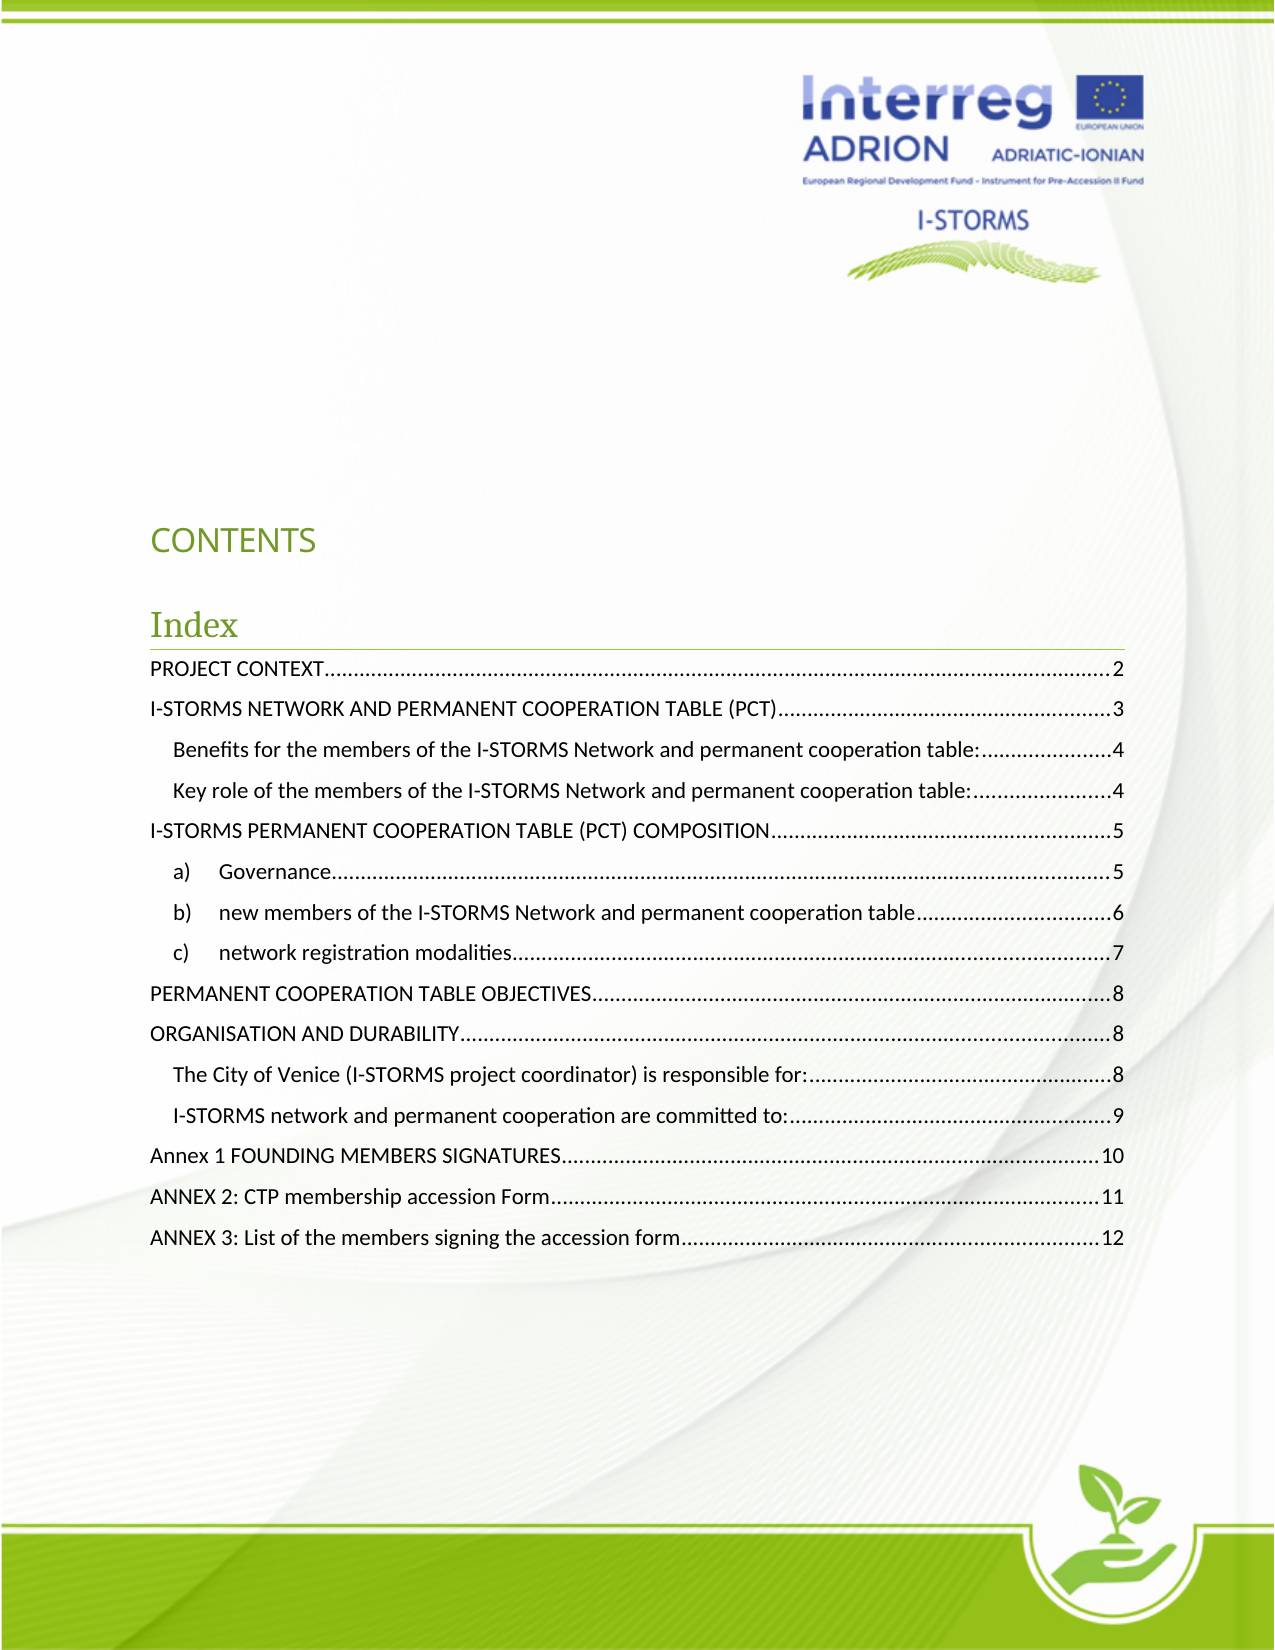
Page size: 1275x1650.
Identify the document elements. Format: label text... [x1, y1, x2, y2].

title CONTENTS [150, 516, 1125, 562]
picture [1, 0, 1274, 1650]
